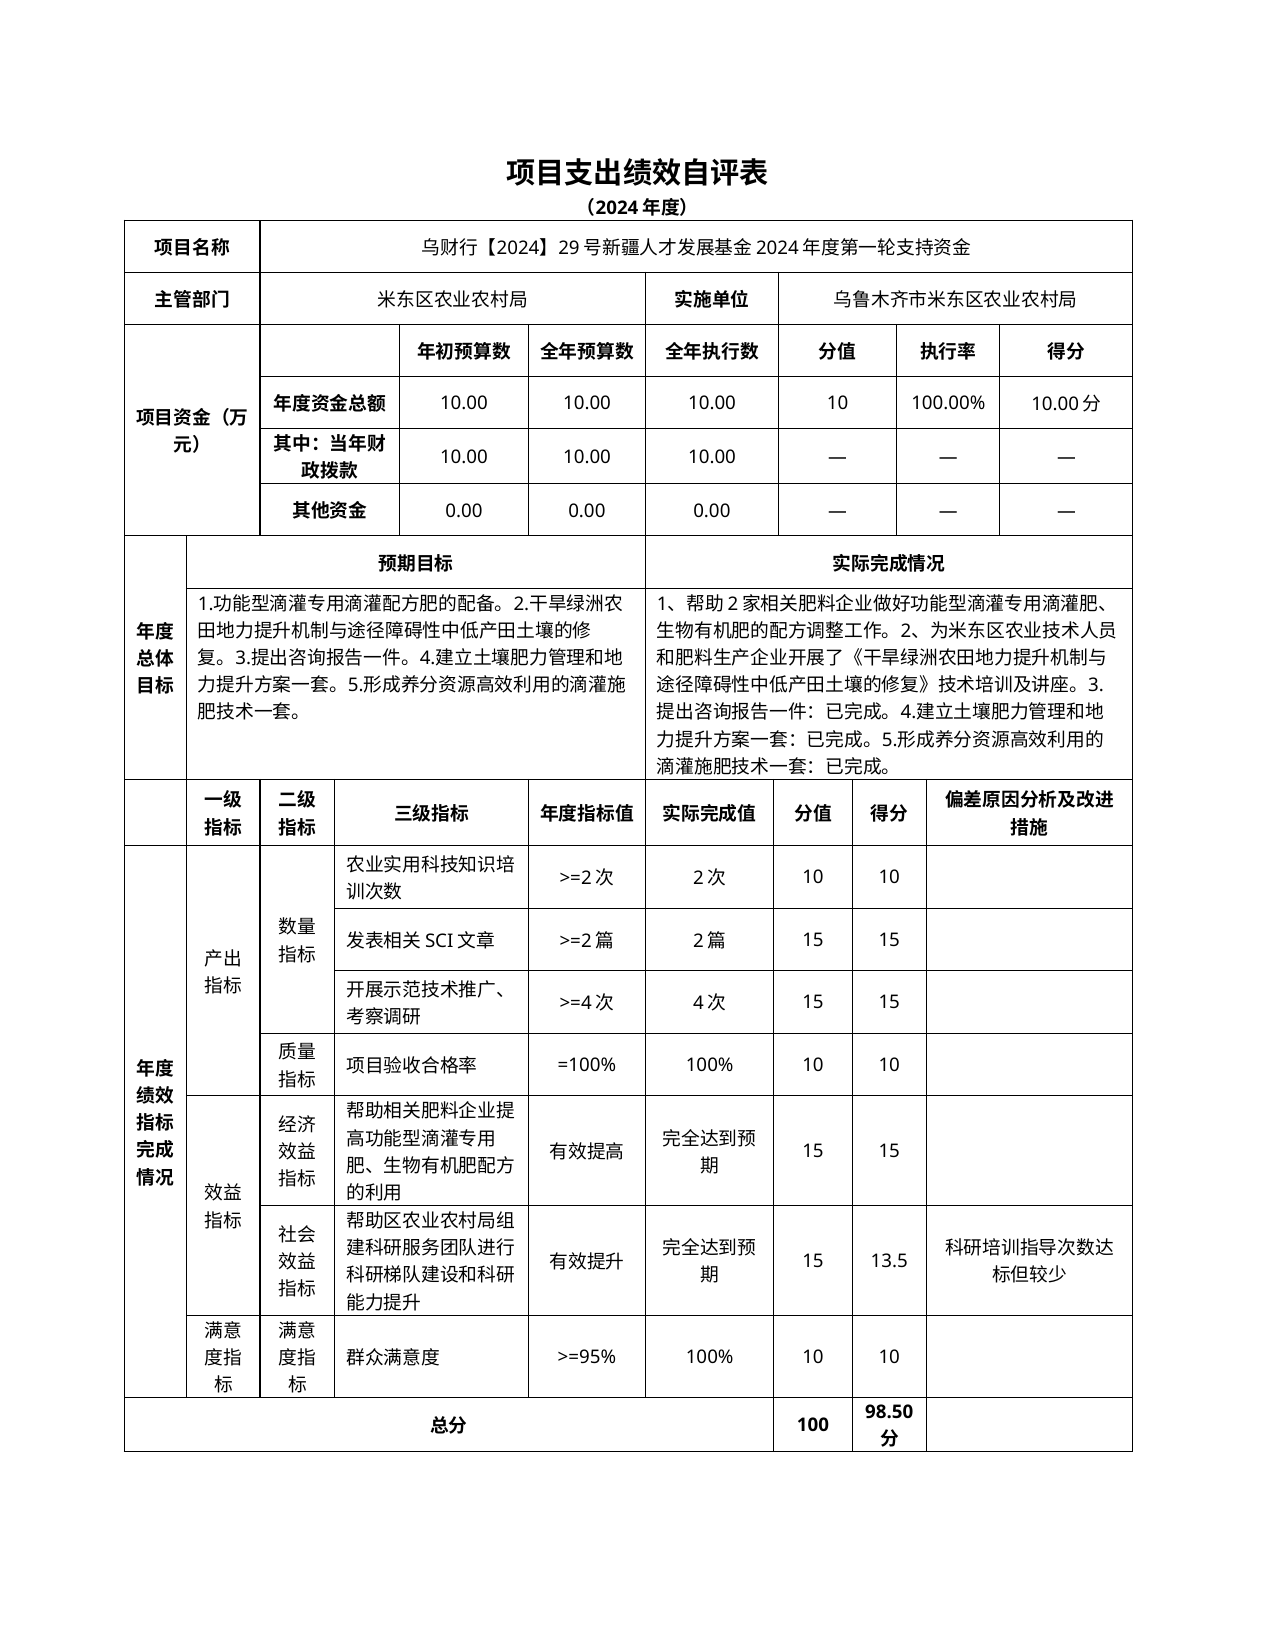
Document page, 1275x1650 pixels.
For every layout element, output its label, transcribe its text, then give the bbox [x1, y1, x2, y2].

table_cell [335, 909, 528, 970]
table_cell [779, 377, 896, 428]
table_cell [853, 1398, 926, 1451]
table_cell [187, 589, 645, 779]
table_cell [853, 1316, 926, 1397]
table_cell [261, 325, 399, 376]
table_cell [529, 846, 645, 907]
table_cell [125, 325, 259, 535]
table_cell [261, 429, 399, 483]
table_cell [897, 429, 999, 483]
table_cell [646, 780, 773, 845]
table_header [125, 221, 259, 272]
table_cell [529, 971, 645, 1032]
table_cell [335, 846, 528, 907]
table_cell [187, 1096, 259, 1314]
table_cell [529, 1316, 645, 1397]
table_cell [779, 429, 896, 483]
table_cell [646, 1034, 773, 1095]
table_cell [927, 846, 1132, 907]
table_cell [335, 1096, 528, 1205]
text 项目支出绩效自评表 [187, 150, 1087, 192]
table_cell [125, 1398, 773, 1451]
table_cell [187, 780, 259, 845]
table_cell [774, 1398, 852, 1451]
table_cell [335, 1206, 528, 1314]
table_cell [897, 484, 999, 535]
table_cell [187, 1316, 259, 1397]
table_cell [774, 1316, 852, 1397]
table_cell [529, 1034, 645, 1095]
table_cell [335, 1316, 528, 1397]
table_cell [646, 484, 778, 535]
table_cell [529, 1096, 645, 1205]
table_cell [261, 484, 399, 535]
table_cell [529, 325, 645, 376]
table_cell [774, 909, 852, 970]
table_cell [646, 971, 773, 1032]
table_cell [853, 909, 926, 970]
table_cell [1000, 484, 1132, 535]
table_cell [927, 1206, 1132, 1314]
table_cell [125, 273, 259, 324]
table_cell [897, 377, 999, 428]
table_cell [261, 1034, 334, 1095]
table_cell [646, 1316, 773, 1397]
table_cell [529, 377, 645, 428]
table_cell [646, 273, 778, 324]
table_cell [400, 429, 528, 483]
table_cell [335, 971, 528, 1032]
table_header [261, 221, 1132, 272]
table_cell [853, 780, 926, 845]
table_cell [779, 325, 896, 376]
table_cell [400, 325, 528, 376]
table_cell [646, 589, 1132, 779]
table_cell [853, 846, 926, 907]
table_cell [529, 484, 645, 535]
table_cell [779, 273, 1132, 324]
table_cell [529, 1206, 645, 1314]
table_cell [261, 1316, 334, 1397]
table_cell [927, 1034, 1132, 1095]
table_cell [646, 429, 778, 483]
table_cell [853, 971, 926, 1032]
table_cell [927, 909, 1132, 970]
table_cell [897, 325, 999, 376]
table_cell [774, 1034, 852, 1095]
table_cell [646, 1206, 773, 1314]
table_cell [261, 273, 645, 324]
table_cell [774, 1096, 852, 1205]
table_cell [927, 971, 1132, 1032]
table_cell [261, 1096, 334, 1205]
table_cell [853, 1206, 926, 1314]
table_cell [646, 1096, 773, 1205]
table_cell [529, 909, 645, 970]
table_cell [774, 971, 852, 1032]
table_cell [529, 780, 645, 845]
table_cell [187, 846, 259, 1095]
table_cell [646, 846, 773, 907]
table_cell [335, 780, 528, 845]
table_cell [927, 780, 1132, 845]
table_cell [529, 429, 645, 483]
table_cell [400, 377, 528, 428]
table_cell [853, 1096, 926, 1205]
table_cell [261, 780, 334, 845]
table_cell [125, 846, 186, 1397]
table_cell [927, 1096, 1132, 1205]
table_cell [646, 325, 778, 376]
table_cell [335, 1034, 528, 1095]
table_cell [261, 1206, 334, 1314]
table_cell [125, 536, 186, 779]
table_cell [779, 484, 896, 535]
text （2024年度） [187, 192, 1087, 219]
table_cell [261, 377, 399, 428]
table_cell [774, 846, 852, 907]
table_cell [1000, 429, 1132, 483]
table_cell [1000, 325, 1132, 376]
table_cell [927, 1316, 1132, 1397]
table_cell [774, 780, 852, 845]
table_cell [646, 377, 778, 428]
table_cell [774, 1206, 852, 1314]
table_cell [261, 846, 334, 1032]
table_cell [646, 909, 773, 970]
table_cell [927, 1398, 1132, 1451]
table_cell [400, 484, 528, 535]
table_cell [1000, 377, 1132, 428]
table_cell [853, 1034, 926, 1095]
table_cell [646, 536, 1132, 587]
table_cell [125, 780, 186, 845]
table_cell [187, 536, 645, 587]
